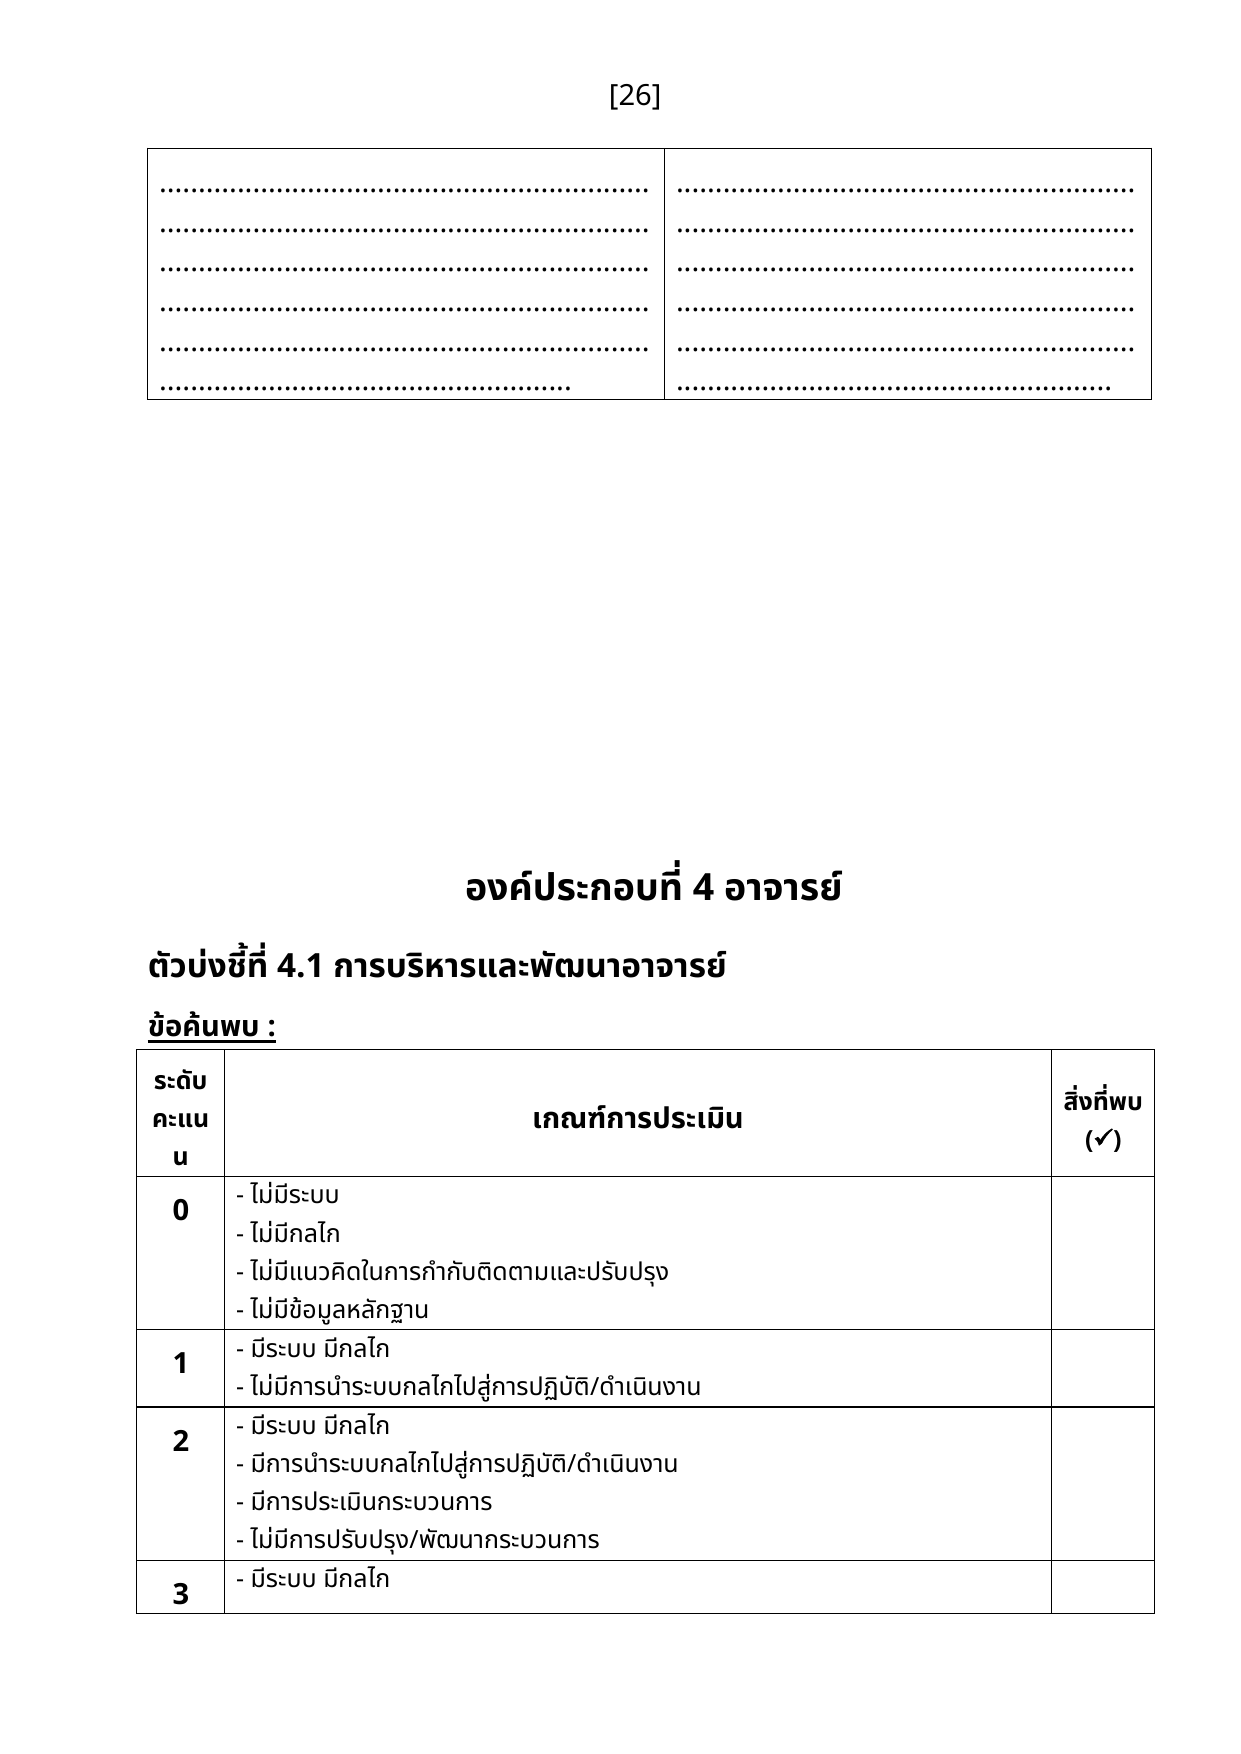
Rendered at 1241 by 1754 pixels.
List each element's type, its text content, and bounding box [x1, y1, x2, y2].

table_cell 3 [137, 1561, 224, 1613]
table_cell [1052, 1330, 1154, 1406]
table_header ระดับคะแนน [137, 1050, 224, 1176]
table_cell 0 [137, 1177, 224, 1329]
table_cell 1 [137, 1330, 224, 1406]
table_cell [1052, 1561, 1154, 1613]
table_cell 2 [137, 1408, 224, 1559]
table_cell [665, 149, 1151, 399]
table_cell [1052, 1177, 1154, 1329]
table_header สิ่งที่พบ () [1052, 1050, 1154, 1176]
table_header เกณฑ์การประเมิน [225, 1050, 1051, 1176]
text ตัวบ่งชี้ที่ 4.1 การบริหารและพัฒนาอาจารย์ [148, 942, 1122, 992]
table_cell - มีระบบ มีกลไก - มีการนำระบบกลไกไปสู่การปฏิบัติ/ดำเนินงาน - มีการประเมินกระบวนการ - ไม่มีการปรับปรุง/พัฒนากระบวนการ [225, 1408, 1051, 1559]
table_cell - มีระบบ มีกลไก - ไม่มีการนำระบบกลไกไปสู่การปฏิบัติ/ดำเนินงาน [225, 1330, 1051, 1406]
table_cell [1052, 1408, 1154, 1559]
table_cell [148, 149, 664, 399]
table_cell - ไม่มีระบบ - ไม่มีกลไก - ไม่มีแนวคิดในการกำกับติดตามและปรับปรุง - ไม่มีข้อมูลหลักฐาน [225, 1177, 1051, 1329]
text องค์ประกอบที่ 4 อาจารย์ [185, 860, 1122, 917]
text ข้อค้นพบ : [148, 1005, 1122, 1049]
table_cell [225, 1561, 1051, 1613]
